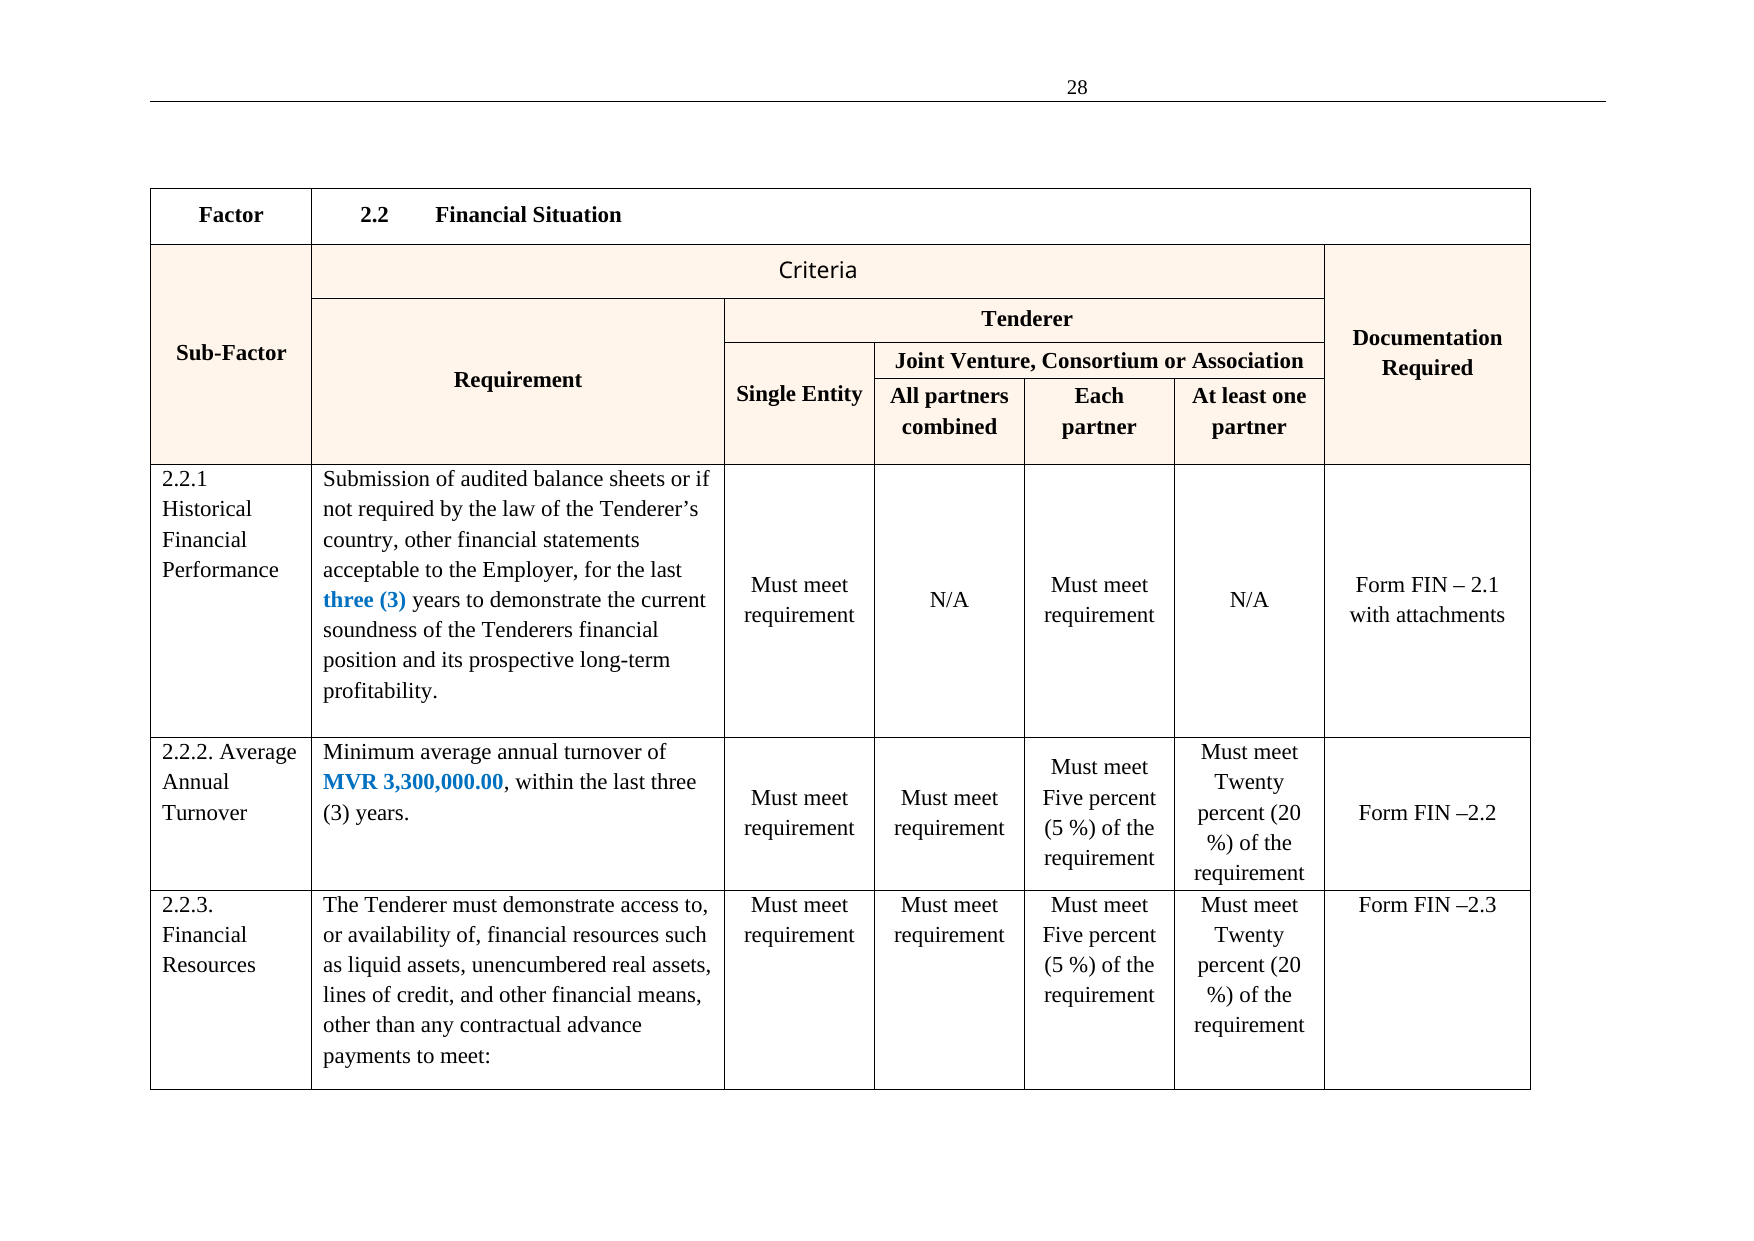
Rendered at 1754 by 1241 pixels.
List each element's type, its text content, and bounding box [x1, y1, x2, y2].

table_cell Must meet requirement [875, 738, 1024, 890]
table_cell Must meet requirement [875, 891, 1024, 1089]
table_cell Must meet requirement [725, 891, 874, 1089]
table_header Factor [151, 189, 311, 244]
table_cell Form FIN – 2.1 with attachments [1325, 465, 1530, 737]
table_cell Minimum average annual turnover of MVR 3,300,000.00, within the last three (3) years. [312, 738, 724, 890]
table_cell Each partner [1025, 379, 1174, 464]
table_header 2.2 Financial Situation [312, 189, 1530, 244]
table_cell 2.2.3. Financial Resources [151, 891, 311, 1089]
table_cell N/A [1175, 465, 1324, 737]
table_cell Must meet Five percent (5 %) of the requirement [1025, 738, 1174, 890]
table_cell 2.2.1 Historical Financial Performance [151, 465, 311, 737]
table_cell Criteria [312, 245, 1324, 297]
table_cell Form FIN –2.3 [1325, 891, 1530, 1089]
table_cell Documentation Required [1325, 245, 1530, 464]
table_cell The Tenderer must demonstrate access to, or availability of, financial resources such as liquid assets, unencumbered real assets, lines of credit, and other financial means, other than any contractual advance payments to meet: (i) the following cash-flow requirement: MVR 980,000.00 [312, 891, 724, 1089]
table_cell Tenderer [725, 299, 1324, 342]
table_cell Single Entity [725, 343, 874, 464]
table_cell Must meet requirement [725, 738, 874, 890]
table_cell Must meet Twenty percent (20 %) of the requirement [1175, 891, 1324, 1089]
table_cell N/A [875, 465, 1024, 737]
table_cell 2.2.2. Average Annual Turnover [151, 738, 311, 890]
table_cell Form FIN –2.2 [1325, 738, 1530, 890]
table_cell Must meet Five percent (5 %) of the requirement [1025, 891, 1174, 1089]
table_cell Must meet requirement [1025, 465, 1174, 737]
table_cell Requirement [312, 299, 724, 464]
table_cell All partners combined [875, 379, 1024, 464]
table_cell Must meet requirement [725, 465, 874, 737]
table_cell Submission of audited balance sheets or if not required by the law of the Tenderer’s country, other financial statements acceptable to the Employer, for the last three (3) years to demonstrate the current soundness of the Tenderers financial position and its prospective long-term profitability. [312, 465, 724, 737]
table_cell At least one partner [1175, 379, 1324, 464]
table_cell Joint Venture, Consortium or Association [875, 343, 1324, 377]
table_cell Must meet Twenty percent (20 %) of the requirement [1175, 738, 1324, 890]
table_cell Sub-Factor [151, 245, 311, 464]
